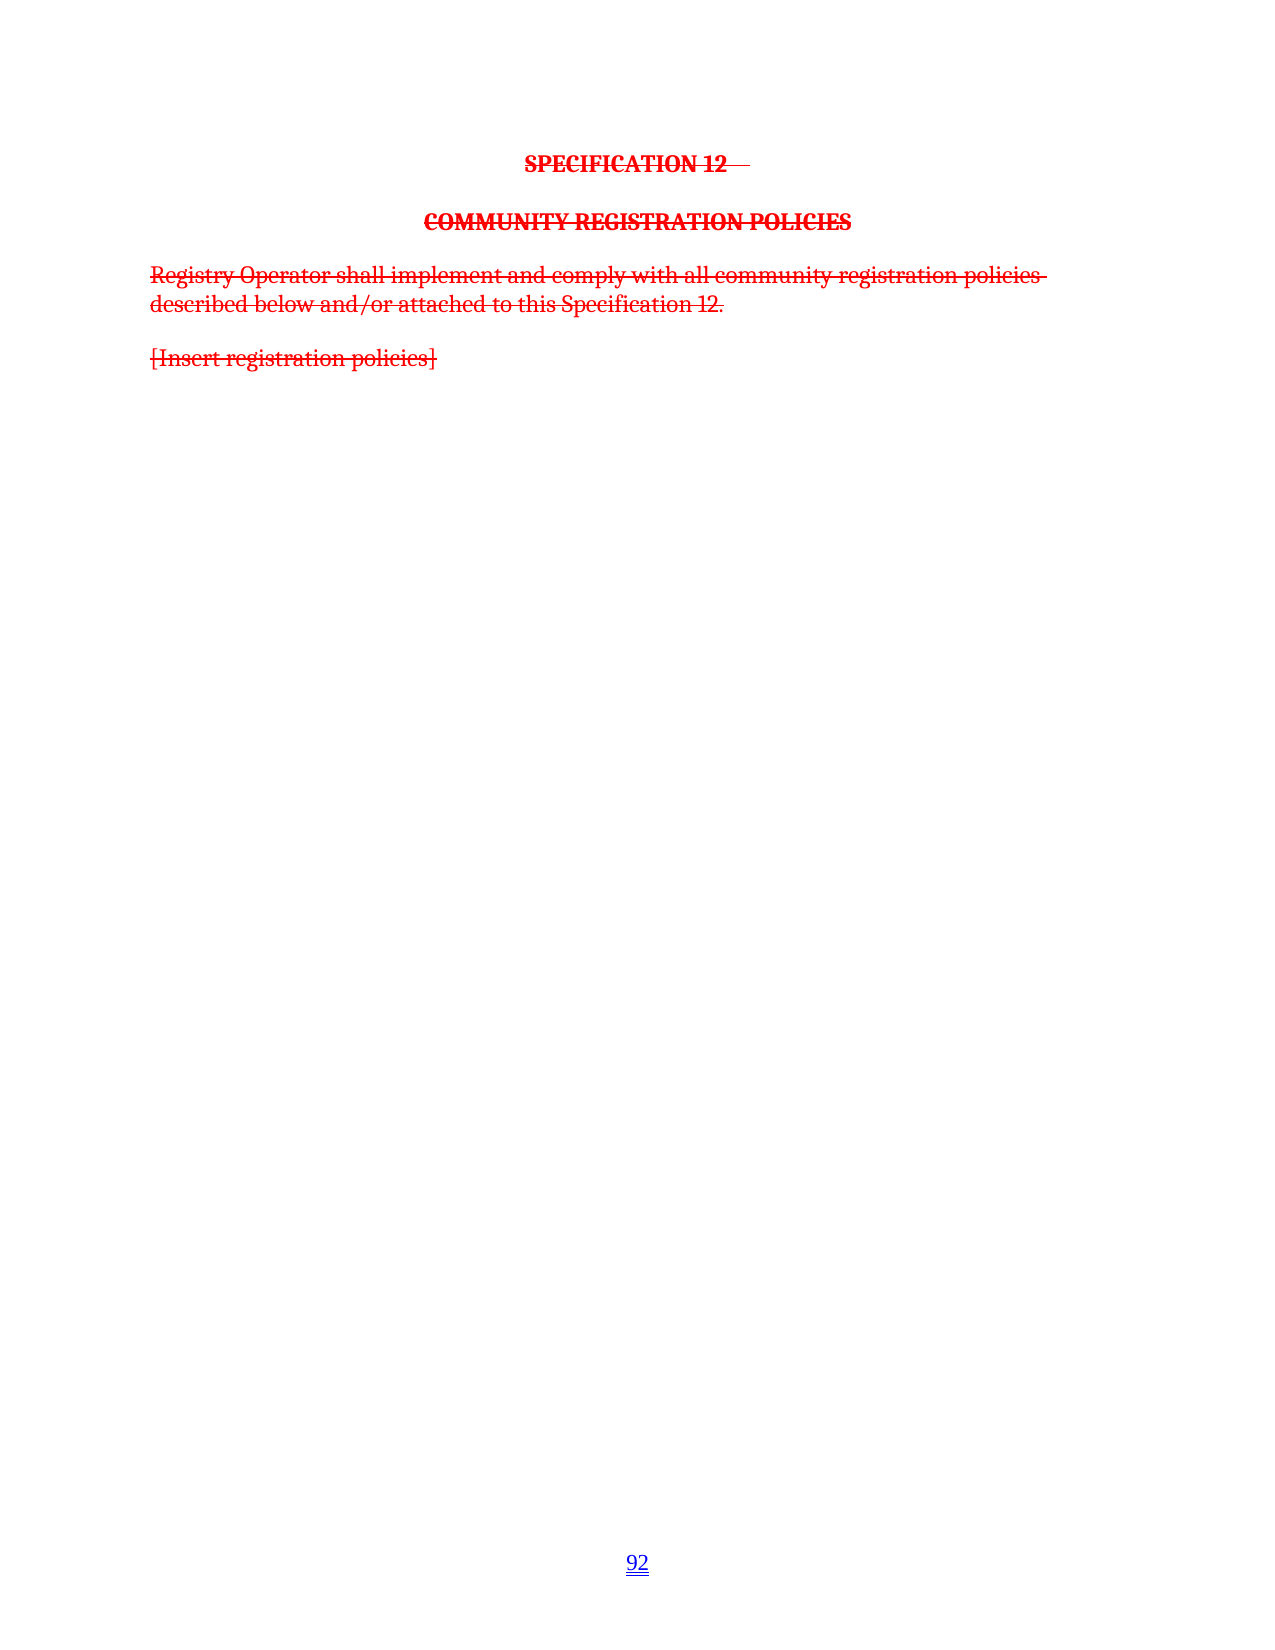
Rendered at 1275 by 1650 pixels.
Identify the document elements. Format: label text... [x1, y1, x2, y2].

text [Insert registration policies] [150, 344, 1125, 372]
text Registry Operator shall implement and comply with all community registration policies described below and/or attached to this Specification 12. [150, 261, 1125, 319]
list SPECIFICATION 12 COMMUNITY REGISTRATION POLICIES [150, 150, 1125, 236]
